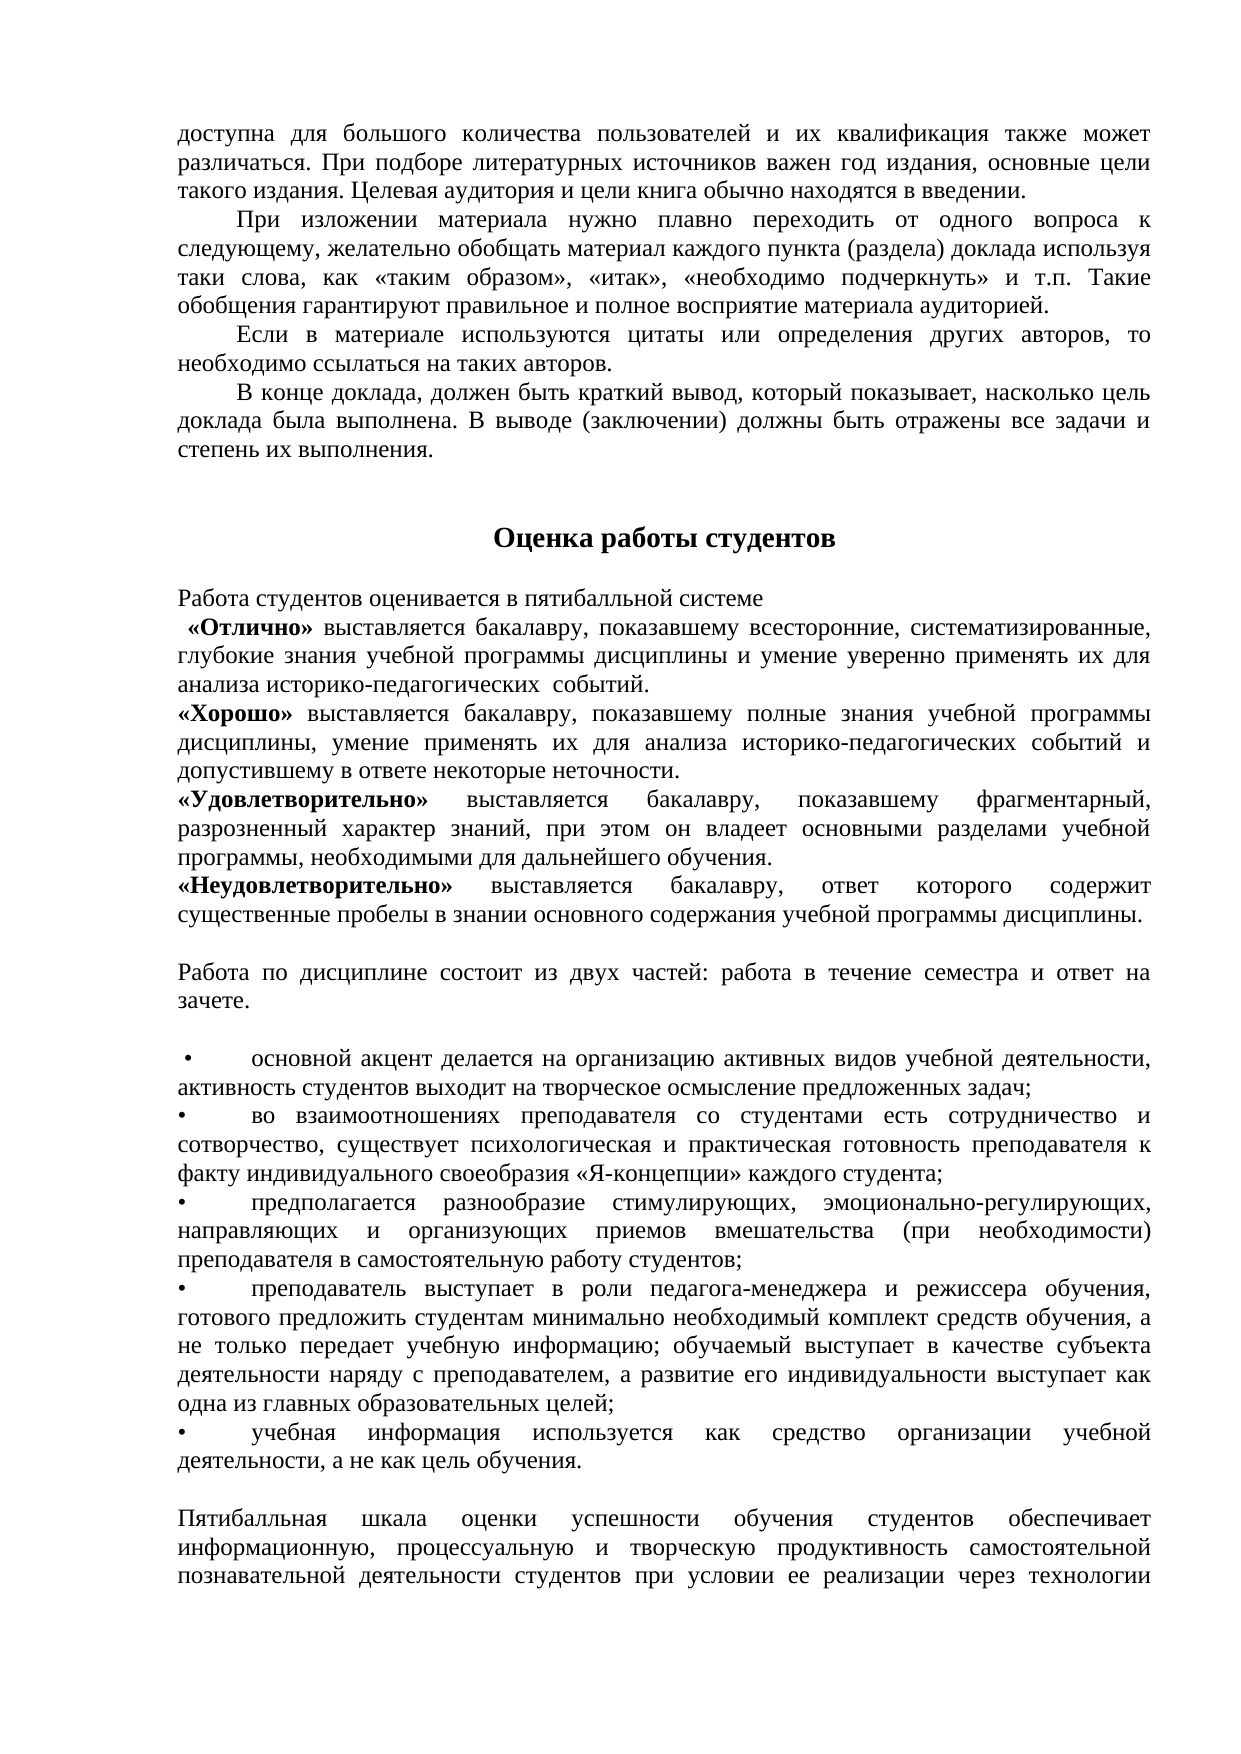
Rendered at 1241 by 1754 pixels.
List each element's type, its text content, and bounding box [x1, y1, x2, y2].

text • во взаимоотношениях преподавателя со студентами есть сотрудничество и сотворчество, существует психологическая и практическая готовность преподавателя к факту индивидуального своеобразия «Я-концепции» каждого студента; [177, 1100, 1152, 1187]
text В конце доклада, должен быть краткий вывод, который показывает, насколько цель доклада была выполнена. В выводе (заключении) должны быть отражены все задачи и степень их выполнения. [177, 377, 1152, 463]
text «Хорошо» выставляется бакалавру, показавшему полные знания учебной программы дисциплины, умение применять их для анализа историко-педагогических событий и допустившему в ответе некоторые неточности. [177, 698, 1152, 784]
text • основной акцент делается на организацию активных видов учебной деятельности, активность студентов выходит на творческое осмысление предложенных задач; [177, 1043, 1152, 1100]
text • преподаватель выступает в роли педагога-менеджера и режиссера обучения, готового предложить студентам минимально необходимый комплект средств обучения, а не только передает учебную информацию; обучаемый выступает в качестве субъекта деятельности наряду с преподавателем, а развитие его индивидуальности выступает как одна из главных образовательных целей; [177, 1273, 1152, 1417]
text «Неудовлетворительно» выставляется бакалавру, ответ которого содержит существенные пробелы в знании основного содержания учебной программы дисциплины. [177, 870, 1152, 928]
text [177, 118, 1152, 204]
text Если в материале используются цитаты или определения других авторов, то необходимо ссылаться на таких авторов. [177, 319, 1152, 377]
text «Удовлетворительно» выставляется бакалавру, показавшему фрагментарный, разрозненный характер знаний, при этом он владеет основными разделами учебной программы, необходимыми для дальнейшего обучения. [177, 784, 1152, 870]
text Оценка работы студентов [177, 521, 1152, 554]
text • предполагается разнообразие стимулирующих, эмоционально-регулирующих, направляющих и организующих приемов вмешательства (при необходимости) преподавателя в самостоятельную работу студентов; [177, 1187, 1152, 1273]
text «Отлично» выставляется бакалавру, показавшему всесторонние, систематизированные, глубокие знания учебной программы дисциплины и умение уверенно применять их для анализа историко-педагогических событий. [177, 612, 1152, 698]
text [177, 1503, 1152, 1589]
text Работа студентов оценивается в пятибалльной системе [177, 583, 1152, 612]
text При изложении материала нужно плавно переходить от одного вопроса к следующему, желательно обобщать материал каждого пункта (раздела) доклада используя таки слова, как «таким образом», «итак», «необходимо подчеркнуть» и т.п. Такие обобщения гарантируют правильное и полное восприятие материала аудиторией. [177, 204, 1152, 319]
text Работа по дисциплине состоит из двух частей: работа в течение семестра и ответ на зачете. [177, 957, 1152, 1014]
text • учебная информация используется как средство организации учебной деятельности, а не как цель обучения. [177, 1417, 1152, 1474]
